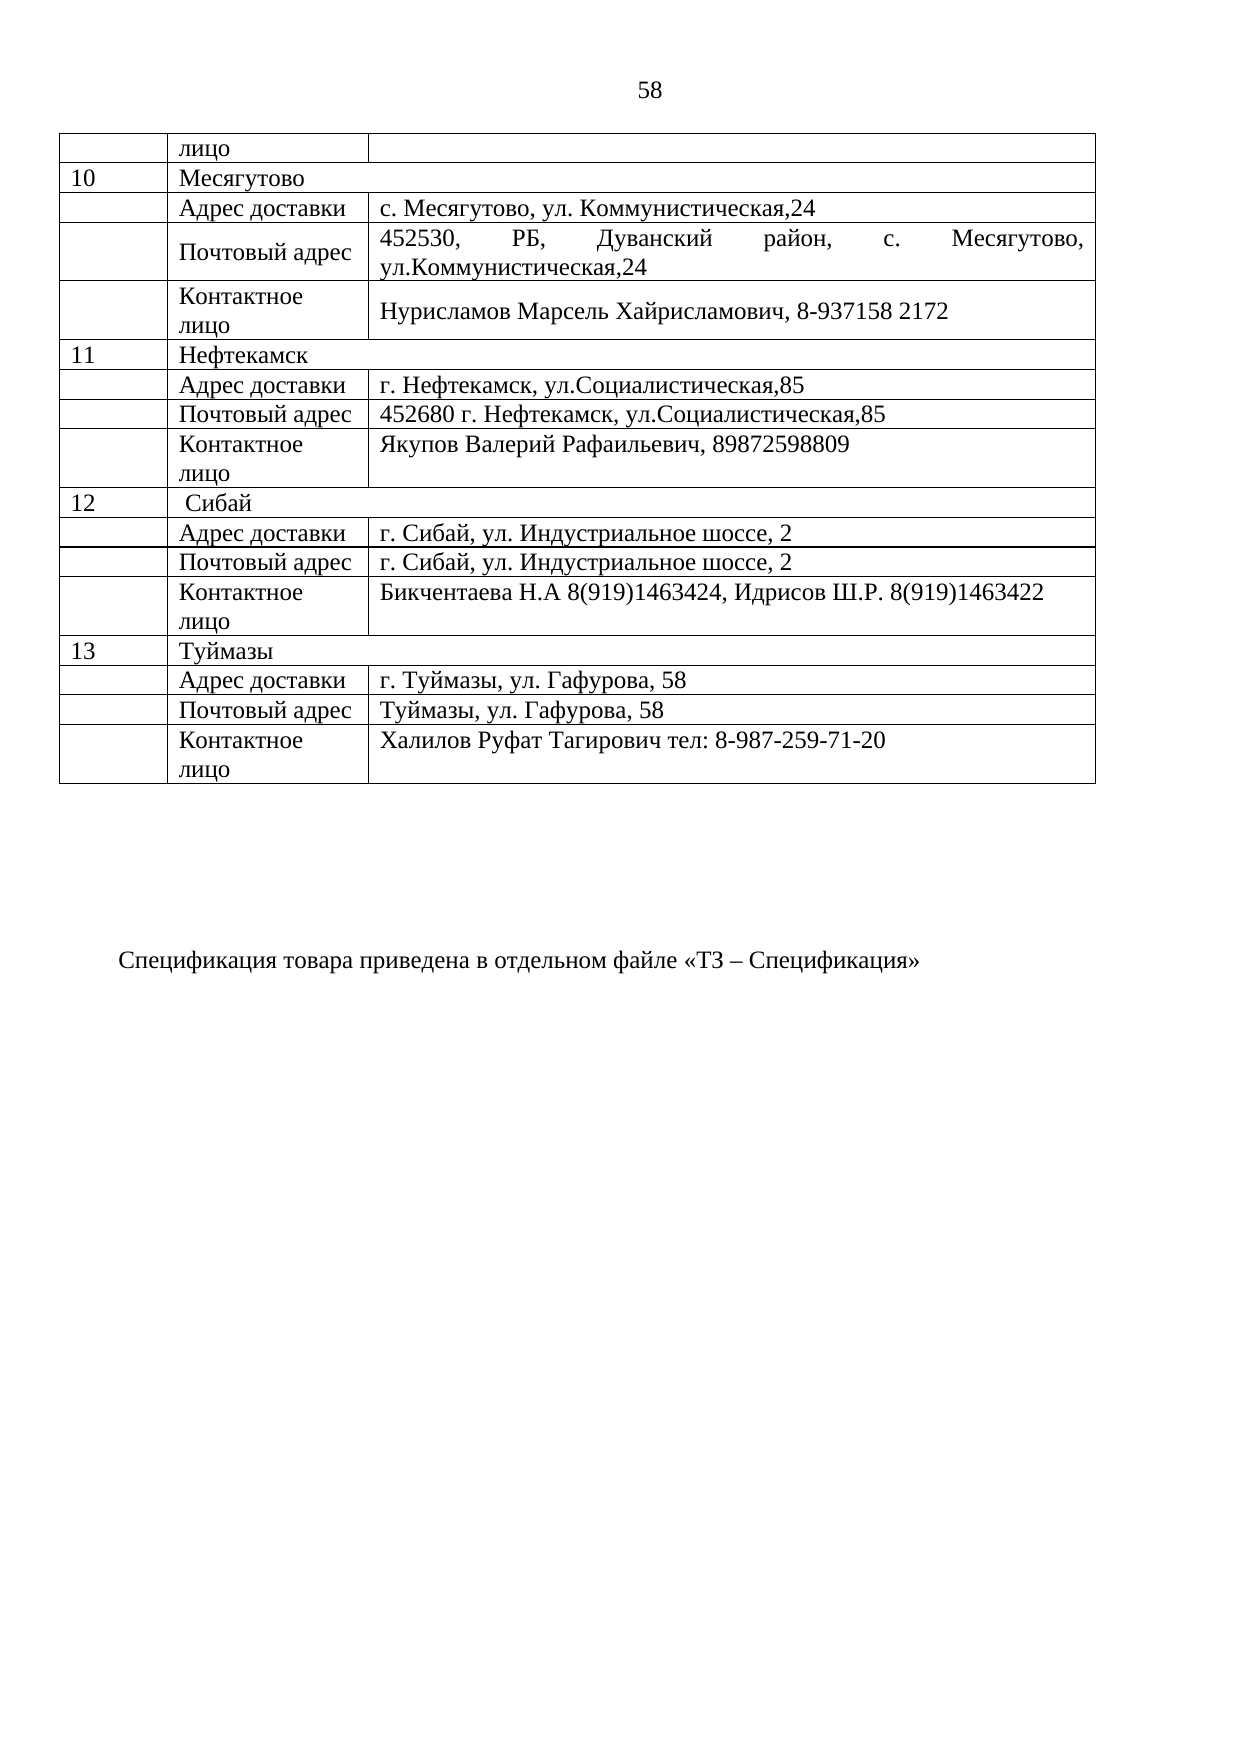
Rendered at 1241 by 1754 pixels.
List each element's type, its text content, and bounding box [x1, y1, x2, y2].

table_cell [60, 134, 167, 162]
table_cell [60, 400, 167, 428]
table_cell 12 [60, 488, 167, 517]
table_cell 11 [60, 340, 167, 369]
table_cell [60, 193, 167, 222]
table_cell [60, 223, 167, 280]
table_cell Почтовый адрес [168, 400, 368, 428]
table_cell 452680 г. Нефтекамск, ул.Социалистическая,85 [369, 400, 1095, 428]
table_cell 452530, РБ, Дуванский район, с. Месягутово, ул.Коммунистическая,24 [369, 223, 1095, 280]
table_cell Нефтекамск [168, 340, 1095, 369]
table_cell [60, 548, 167, 576]
table_cell [60, 725, 167, 783]
table_cell Адрес доставки [168, 370, 368, 398]
table_cell Адрес доставки [168, 193, 368, 222]
table_cell г. Нефтекамск, ул.Социалистическая,85 [369, 370, 1095, 398]
table_cell Почтовый адрес [168, 548, 368, 576]
table_cell 13 [60, 636, 167, 664]
table_cell г. Сибай, ул. Индустриальное шоссе, 2 [369, 518, 1095, 546]
table_cell [60, 695, 167, 724]
table_cell Контактное лицо [168, 281, 368, 339]
table_cell Контактное лицо [168, 725, 368, 783]
text Спецификация товара приведена в отдельном файле «ТЗ – Спецификация» [118, 946, 1181, 974]
table_cell Контактное лицо [168, 134, 368, 162]
table_cell г. Туймазы, ул. Гафурова, 58 [369, 666, 1095, 694]
table_cell Контактное лицо [168, 577, 368, 635]
table_cell Адрес доставки [168, 666, 368, 694]
table_cell Туймазы, ул. Гафурова, 58 [369, 695, 1095, 724]
table_cell Нурисламов Марсель Хайрисламович, 8-937158 2172 [369, 281, 1095, 339]
table_cell [60, 370, 167, 398]
table_cell Почтовый адрес [168, 695, 368, 724]
table_cell [60, 577, 167, 635]
table_cell Адрес доставки [168, 518, 368, 546]
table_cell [369, 134, 1095, 162]
table_cell [60, 281, 167, 339]
table_cell Бикчентаева Н.А 8(919)1463424, Идрисов Ш.Р. 8(919)1463422 [369, 577, 1095, 635]
table_cell [60, 666, 167, 694]
table_cell с. Месягутово, ул. Коммунистическая,24 [369, 193, 1095, 222]
table_cell Якупов Валерий Рафаильевич, 89872598809 [369, 429, 1095, 487]
table_cell Контактное лицо [168, 429, 368, 487]
table_cell Почтовый адрес [168, 223, 368, 280]
table_cell [60, 429, 167, 487]
table_cell [60, 518, 167, 546]
table_cell г. Сибай, ул. Индустриальное шоссе, 2 [369, 548, 1095, 576]
table_cell Месягутово [168, 163, 1095, 192]
table_cell Сибай [168, 488, 1095, 517]
table_cell Халилов Руфат Тагирович тел: 8-987-259-71-20 [369, 725, 1095, 783]
table_cell Туймазы [168, 636, 1095, 664]
table_cell 10 [60, 163, 167, 192]
